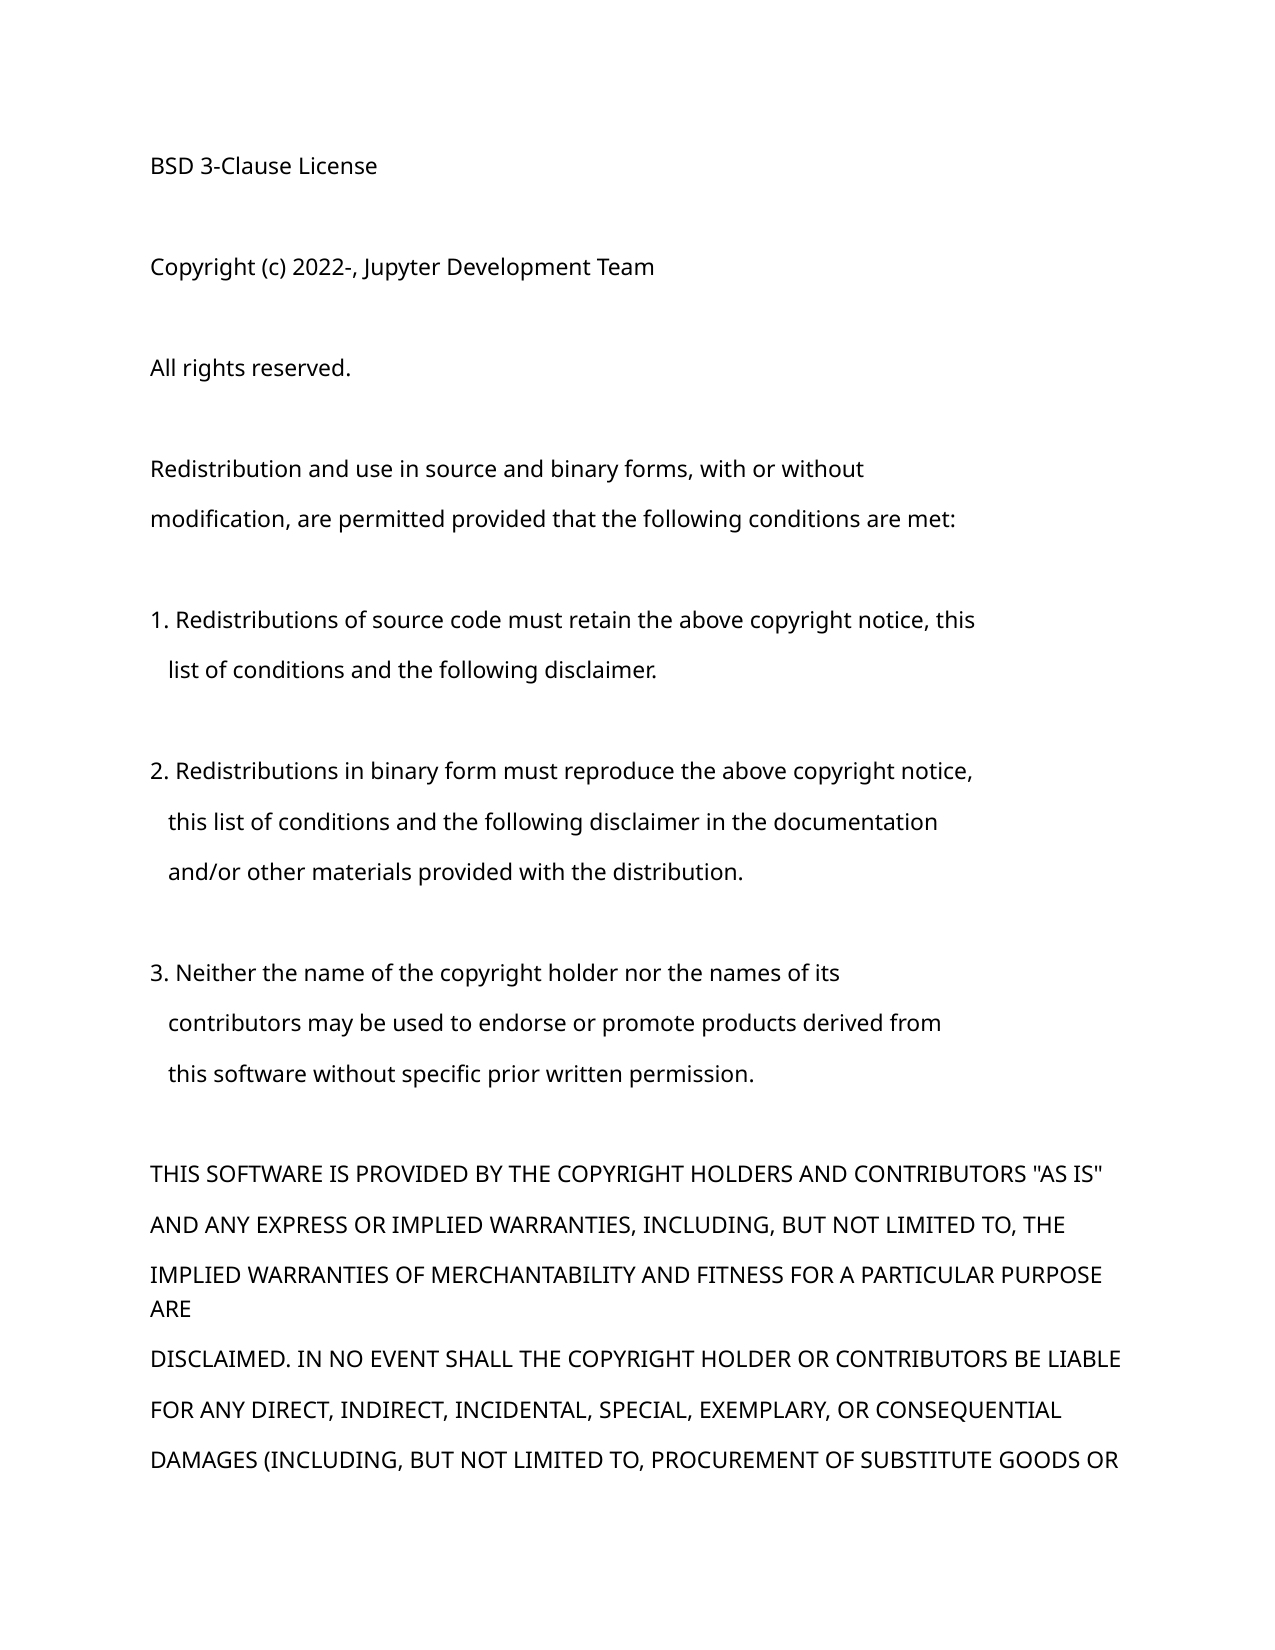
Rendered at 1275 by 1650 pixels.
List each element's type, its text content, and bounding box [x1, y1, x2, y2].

text Redistribution and use in source and binary forms, with or without [150, 452, 1125, 484]
text BSD 3-Clause License [150, 150, 1125, 181]
text and/or other materials provided with the distribution. [150, 856, 1125, 887]
text 1. Redistributions of source code must retain the above copyright notice, this [150, 604, 1125, 635]
text THIS SOFTWARE IS PROVIDED BY THE COPYRIGHT HOLDERS AND CONTRIBUTORS "AS IS" [150, 1158, 1125, 1189]
text IMPLIED WARRANTIES OF MERCHANTABILITY AND FITNESS FOR A PARTICULAR PURPOSE ARE [150, 1259, 1125, 1324]
text DISCLAIMED. IN NO EVENT SHALL THE COPYRIGHT HOLDER OR CONTRIBUTORS BE LIABLE [150, 1343, 1125, 1374]
text 2. Redistributions in binary form must reproduce the above copyright notice, [150, 755, 1125, 786]
text modification, are permitted provided that the following conditions are met: [150, 503, 1125, 534]
text 3. Neither the name of the copyright holder nor the names of its [150, 957, 1125, 988]
text AND ANY EXPRESS OR IMPLIED WARRANTIES, INCLUDING, BUT NOT LIMITED TO, THE [150, 1209, 1125, 1240]
text FOR ANY DIRECT, INDIRECT, INCIDENTAL, SPECIAL, EXEMPLARY, OR CONSEQUENTIAL [150, 1394, 1125, 1425]
text list of conditions and the following disclaimer. [150, 654, 1125, 685]
text this software without specific prior written permission. [150, 1057, 1125, 1089]
text this list of conditions and the following disclaimer in the documentation [150, 805, 1125, 837]
text DAMAGES (INCLUDING, BUT NOT LIMITED TO, PROCUREMENT OF SUBSTITUTE GOODS OR [150, 1444, 1125, 1475]
text Copyright (c) 2022-, Jupyter Development Team [150, 251, 1125, 282]
text contributors may be used to endorse or promote products derived from [150, 1007, 1125, 1038]
text All rights reserved. [150, 352, 1125, 383]
